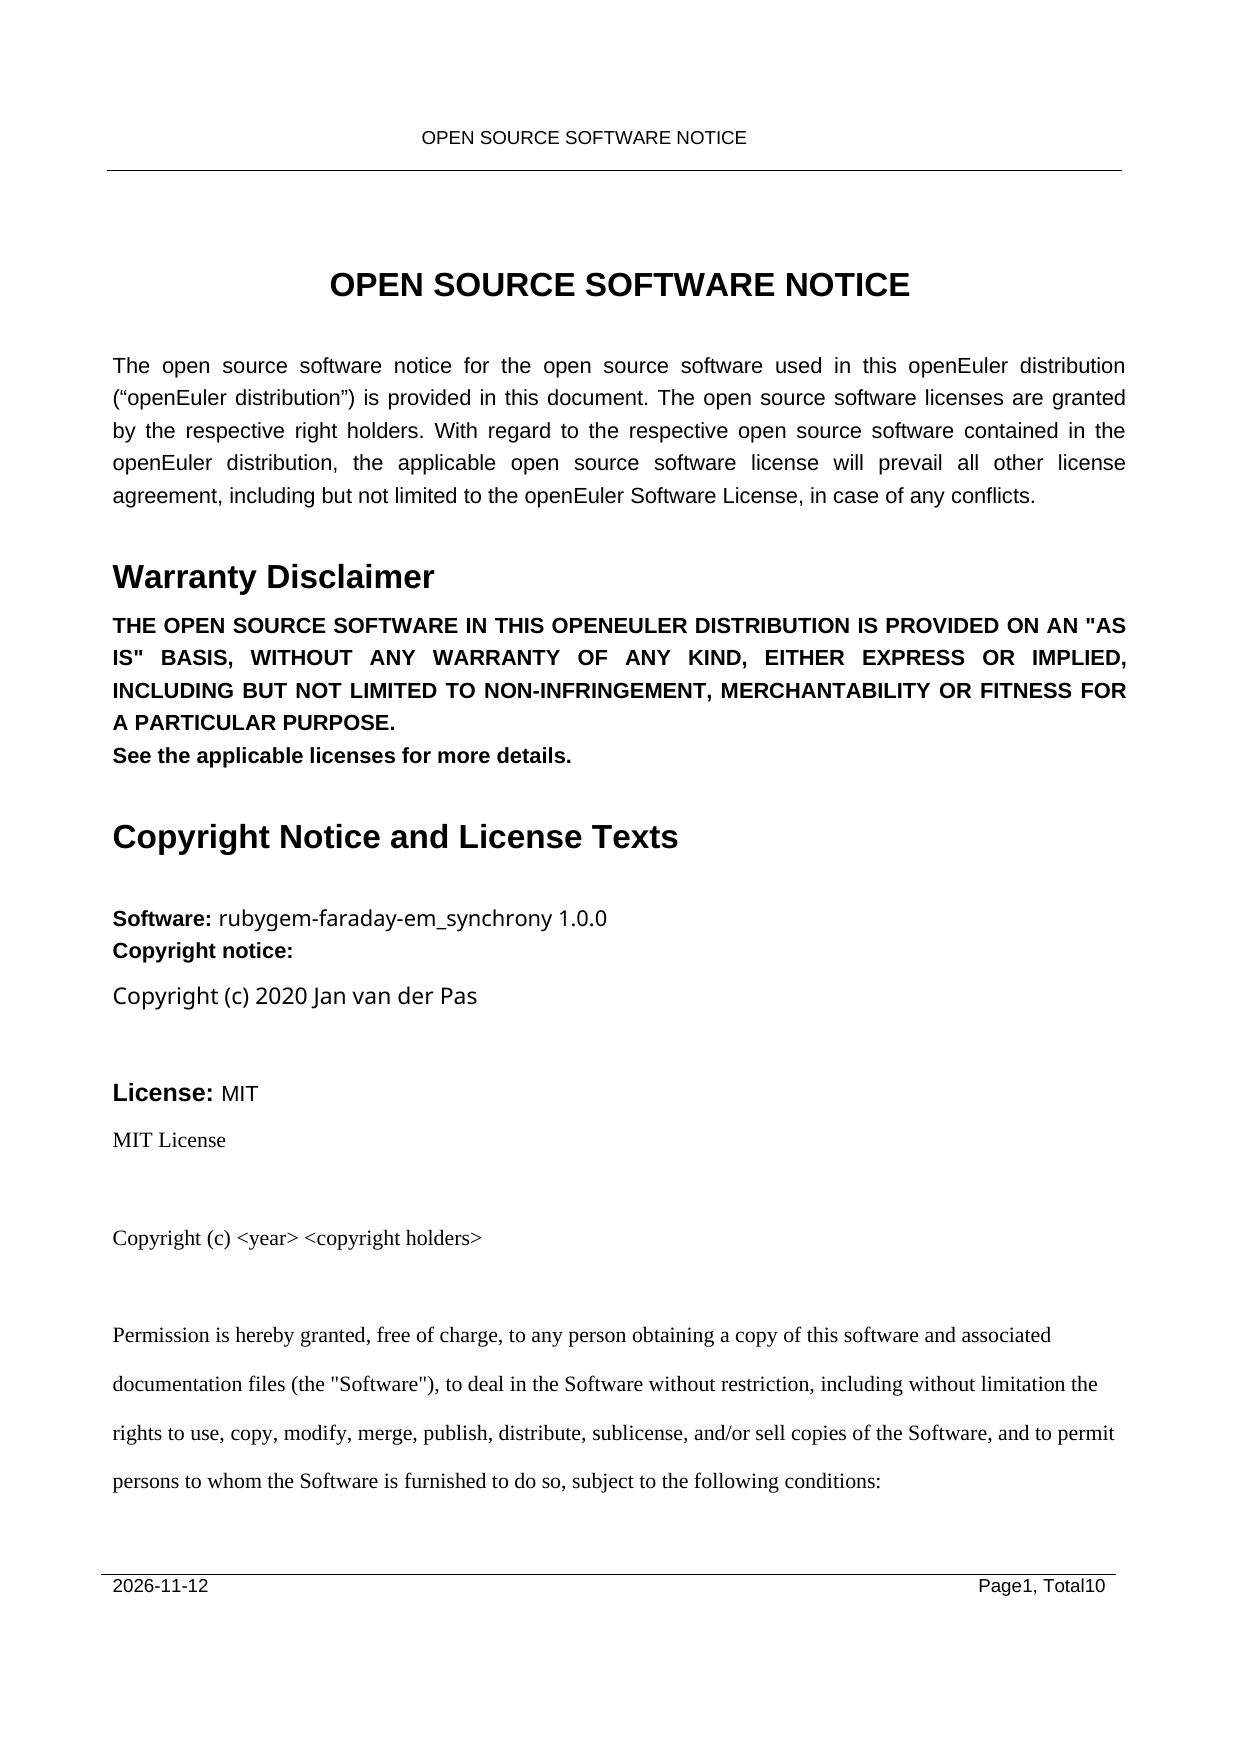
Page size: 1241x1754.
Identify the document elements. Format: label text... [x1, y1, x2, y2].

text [112, 1123, 1128, 1497]
text Warranty Disclaimer [112, 544, 1128, 609]
text Copyright notice: [112, 934, 1128, 966]
text License: MIT [112, 1077, 1128, 1109]
text Software: rubygem-faraday-em_synchrony 1.0.0 [112, 901, 1128, 934]
text OPEN SOURCE SOFTWARE NOTICE [112, 251, 1128, 316]
text The open source software notice for the open source software used in this openEuler distribution (“openEuler distribution”) is provided in this document. The open source software licenses are granted by the respective right holders. With regard to the respective open source software contained in the openEuler distribution, the applicable open source software license will prevail all other license agreement, including but not limited to the openEuler Software License, in case of any conflicts. [112, 349, 1128, 511]
text Copyright (c) 2020 Jan van der Pas [112, 979, 1128, 1060]
text Copyright Notice and License Texts [112, 804, 1128, 869]
text THE OPEN SOURCE SOFTWARE IN THIS OPENEULER DISTRIBUTION IS PROVIDED ON AN "AS IS" BASIS, WITHOUT ANY WARRANTY OF ANY KIND, EITHER EXPRESS OR IMPLIED, INCLUDING BUT NOT LIMITED TO NON-INFRINGEMENT, MERCHANTABILITY OR FITNESS FOR A PARTICULAR PURPOSE. See the applicable licenses for more details. [112, 609, 1128, 771]
